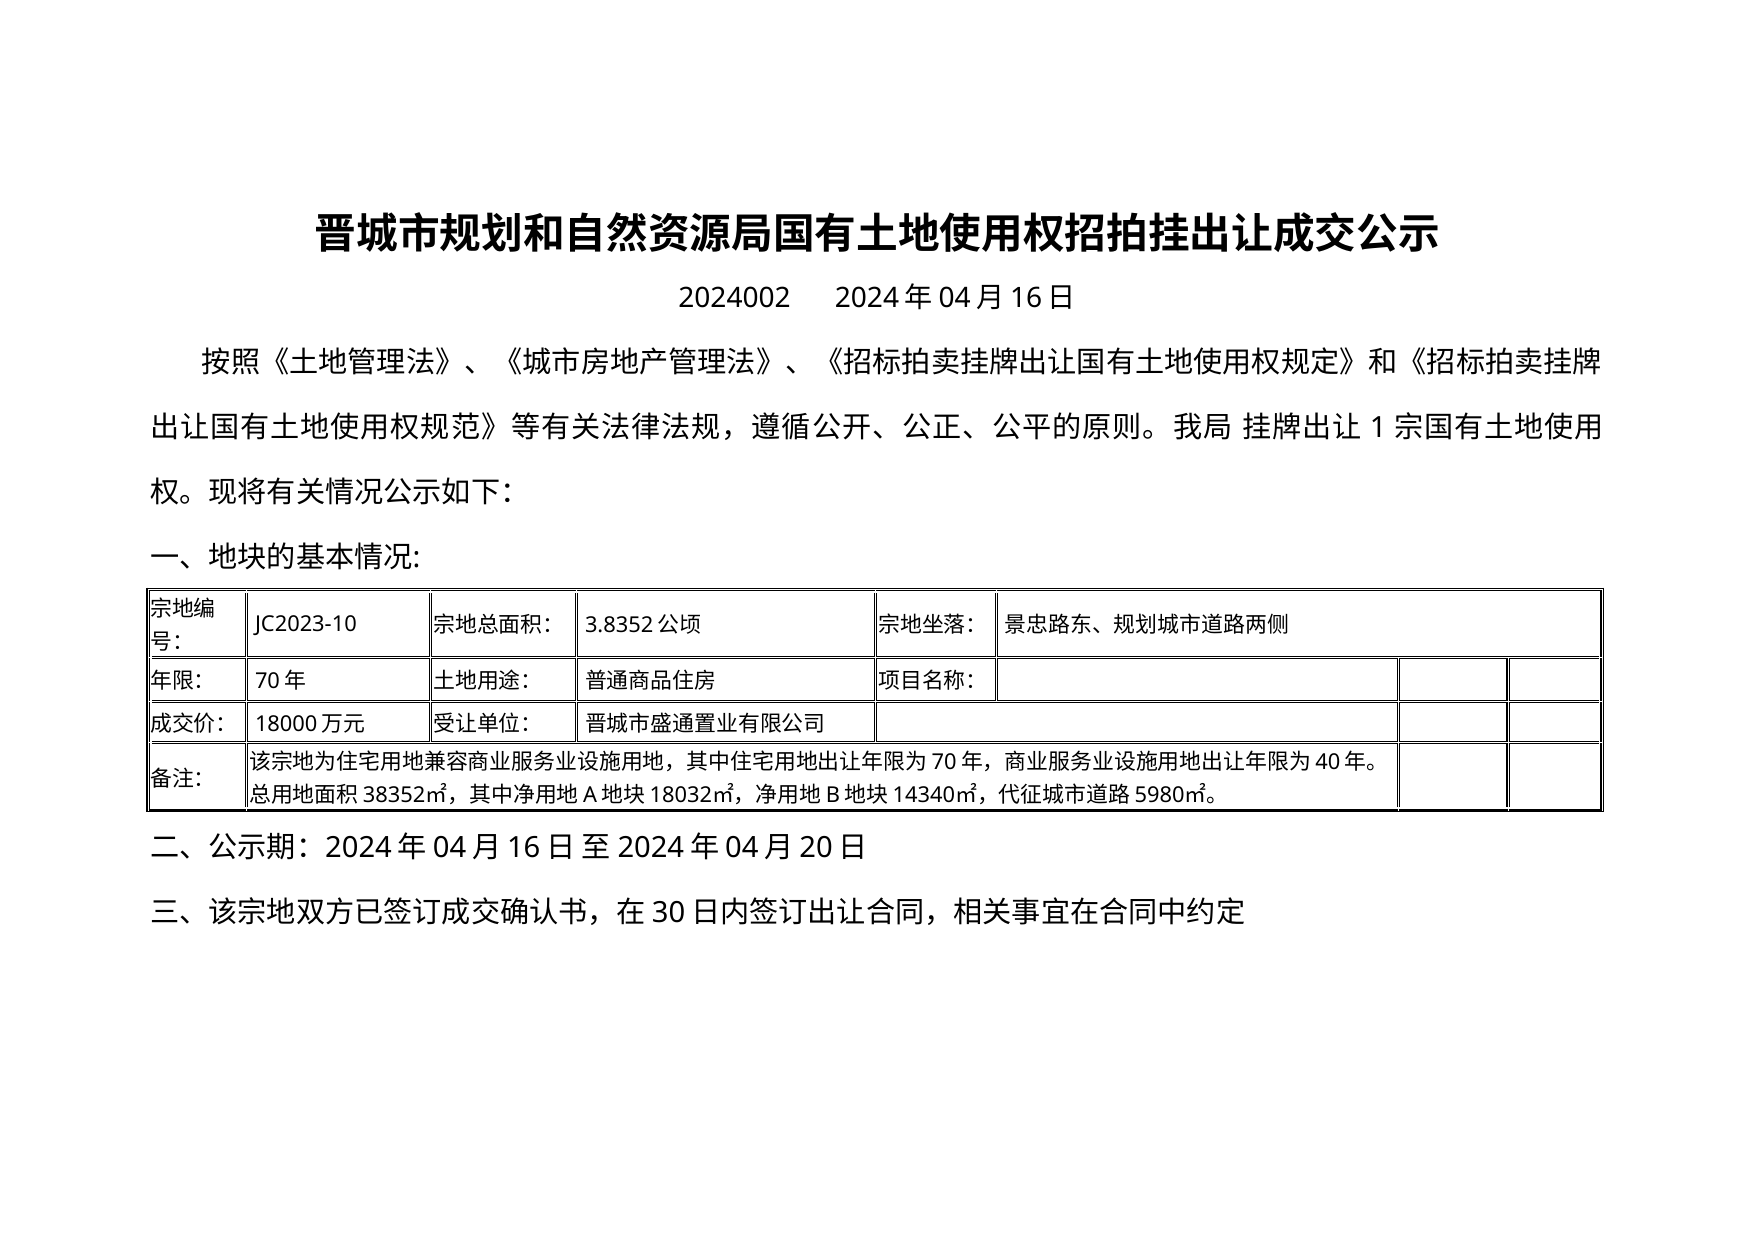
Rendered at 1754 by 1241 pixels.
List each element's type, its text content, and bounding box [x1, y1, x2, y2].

table_cell 年限： [148, 656, 247, 700]
text 2024002 2024年04月16日 [150, 263, 1604, 328]
table_cell [877, 703, 1397, 741]
text 按照《土地管理法》、《城市房地产管理法》、《招标拍卖挂牌出让国有土地使用权规定》和《招标拍卖挂牌出让国有土地使用权规范》等有关法律法规，遵循公开、公正、公平的原则。我局 挂牌出让 1 宗国有土地使用权。现将有关情况公示如下： [150, 328, 1604, 523]
table_header 宗地总面积： [431, 591, 577, 656]
table_header 宗地坐落： [876, 591, 996, 656]
table_header 宗地编号： [150, 591, 247, 656]
table_cell 晋城市盛通置业有限公司 [578, 703, 874, 741]
table_cell [1508, 741, 1602, 809]
table_cell [1398, 741, 1508, 809]
table_cell [1508, 656, 1602, 700]
table_cell [1400, 659, 1506, 700]
table_cell 18000万元 [248, 703, 429, 741]
table_cell [1508, 700, 1602, 741]
table_header 3.8352公顷 [577, 591, 876, 656]
text 二、公示期：2024年04月16日 至 2024年04月20日 [150, 812, 1604, 877]
table_cell [1400, 703, 1506, 741]
table_cell 成交价： [148, 700, 247, 741]
table_cell 普通商品住房 [578, 659, 874, 700]
table_cell 备注： [148, 741, 247, 809]
table_cell 项目名称： [877, 659, 995, 700]
table_header JC2023-10 [247, 591, 431, 656]
text 三、该宗地双方已签订成交确认书，在30日内签订出让合同，相关事宜在合同中约定 [150, 877, 1604, 942]
text 晋城市规划和自然资源局国有土地使用权招拍挂出让成交公示 [150, 198, 1604, 263]
text 一、地块的基本情况: [150, 523, 1604, 588]
table_cell 该宗地为住宅用地兼容商业服务业设施用地，其中住宅用地出让年限为70年，商业服务业设施用地出让年限为40年。总用地面积38352㎡，其中净用地A地块18032㎡，净用地B地块14340㎡，代征城市道路5980㎡。 [247, 744, 1398, 809]
table_cell 土地用途： [432, 659, 575, 700]
table_cell 受让单位： [432, 703, 575, 741]
table_cell [998, 659, 1397, 700]
table_header 景忠路东、规划城市道路两侧 [996, 591, 1600, 656]
table_cell 70年 [248, 659, 429, 700]
